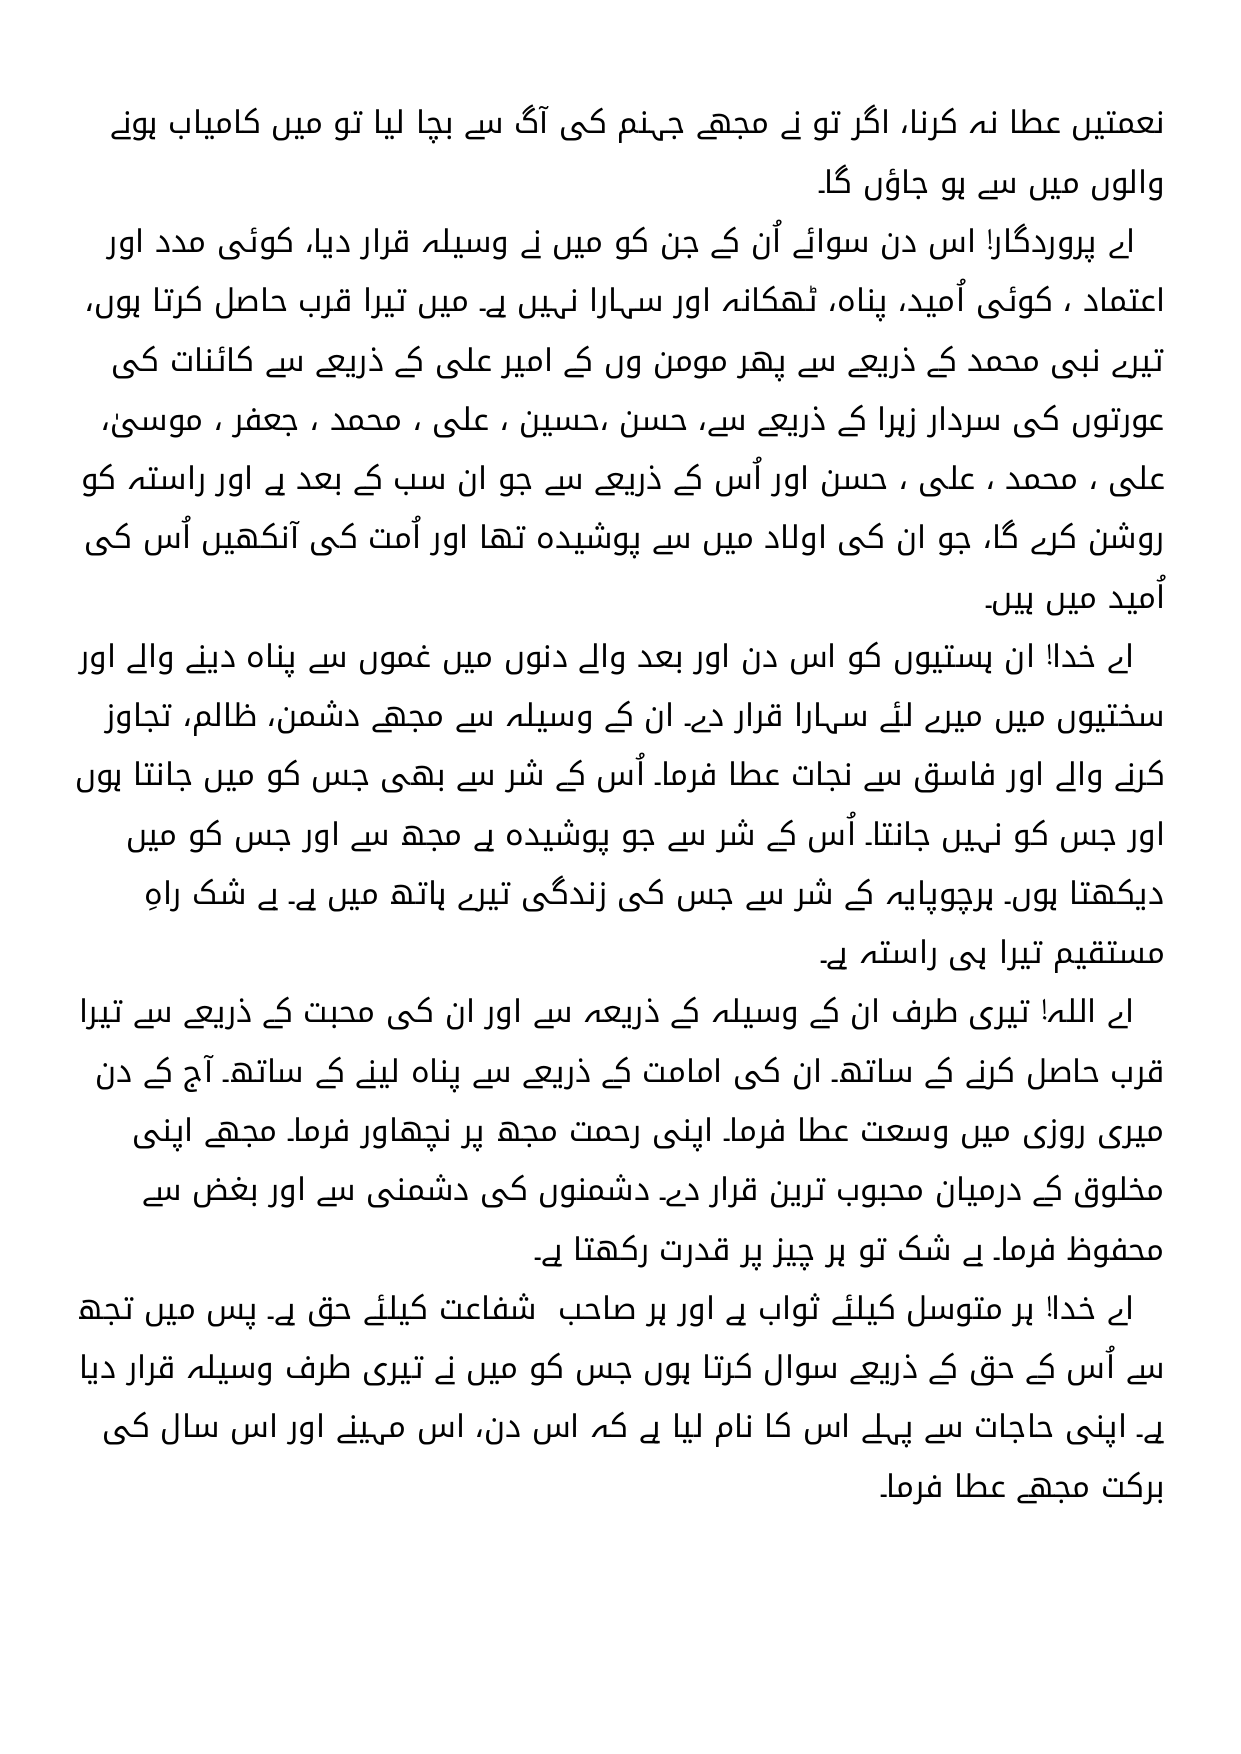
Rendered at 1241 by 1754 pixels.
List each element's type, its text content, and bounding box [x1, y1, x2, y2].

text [75, 94, 1165, 212]
text اے اللہ! تیری طرف ان کے وسیلہ کے ذریعہ سے اور ان کی محبت کے ذریعے سے تیرا قرب حاصل کرنے کے ساتھ۔ ان کی امامت کے ذریعے سے پناہ لینے کے ساتھ۔ آج کے دن میری روزی میں وسعت عطا فرما۔ اپنی رحمت مجھ پر نچھاور فرما۔ مجھے اپنی مخلوق کے درمیان محبوب ترین قرار دے۔ دشمنوں کی دشمنی سے اور بغض سے محفوظ فرما۔ بے شک تو ہر چیز پر قدرت رکھتا ہے۔ [75, 983, 1165, 1279]
text اے خدا! ہر متوسل کیلئے ثواب ہے اور ہر صاحب شفاعت کیلئے حق ہے۔ پس میں تجھ سے اُس کے حق کے ذریعے سوال کرتا ہوں جس کو میں نے تیری طرف وسیلہ قرار دیا ہے۔ اپنی حاجات سے پہلے اس کا نام لیا ہے کہ اس دن، اس مہینے اور اس سال کی برکت مجھے عطا فرما۔ [75, 1279, 1165, 1516]
text اے پروردگار! اس دن سوائے اُن کے جن کو میں نے وسیلہ قرار دیا، کوئی مدد اور اعتماد ، کوئی اُمید، پناہ، ٹھکانہ اور سہارا نہیں ہے۔ میں تیرا قرب حاصل کرتا ہوں، تیرے نبی محمد کے ذریعے سے پھر مومن وں کے امیر علی کے ذریعے سے کائنات کی عورتوں کی سردار زہرا کے ذریعے سے، حسن ،حسین ، علی ، محمد ، جعفر ، موسیٰ، علی ، محمد ، علی ، حسن اور اُس کے ذریعے سے جو ان سب کے بعد ہے اور راستہ کو روشن کرے گا، جو ان کی اولاد میں سے پوشیدہ تھا اور اُمت کی آنکھیں اُس کی اُمید میں ہیں۔ [75, 212, 1165, 627]
text اے خدا! ان ہستیوں کو اس دن اور بعد والے دنوں میں غموں سے پناہ دینے والے اور سختیوں میں میرے لئے سہارا قرار دے۔ ان کے وسیلہ سے مجھے دشمن، ظالم، تجاوز کرنے والے اور فاسق سے نجات عطا فرما۔ اُس کے شر سے بھی جس کو میں جانتا ہوں اور جس کو نہیں جانتا۔ اُس کے شر سے جو پوشیدہ ہے مجھ سے اور جس کو میں دیکھتا ہوں۔ ہرچوپایہ کے شر سے جس کی زندگی تیرے ہاتھ میں ہے۔ بے شک راہِ مستقیم تیرا ہی راستہ ہے۔ [75, 627, 1165, 983]
